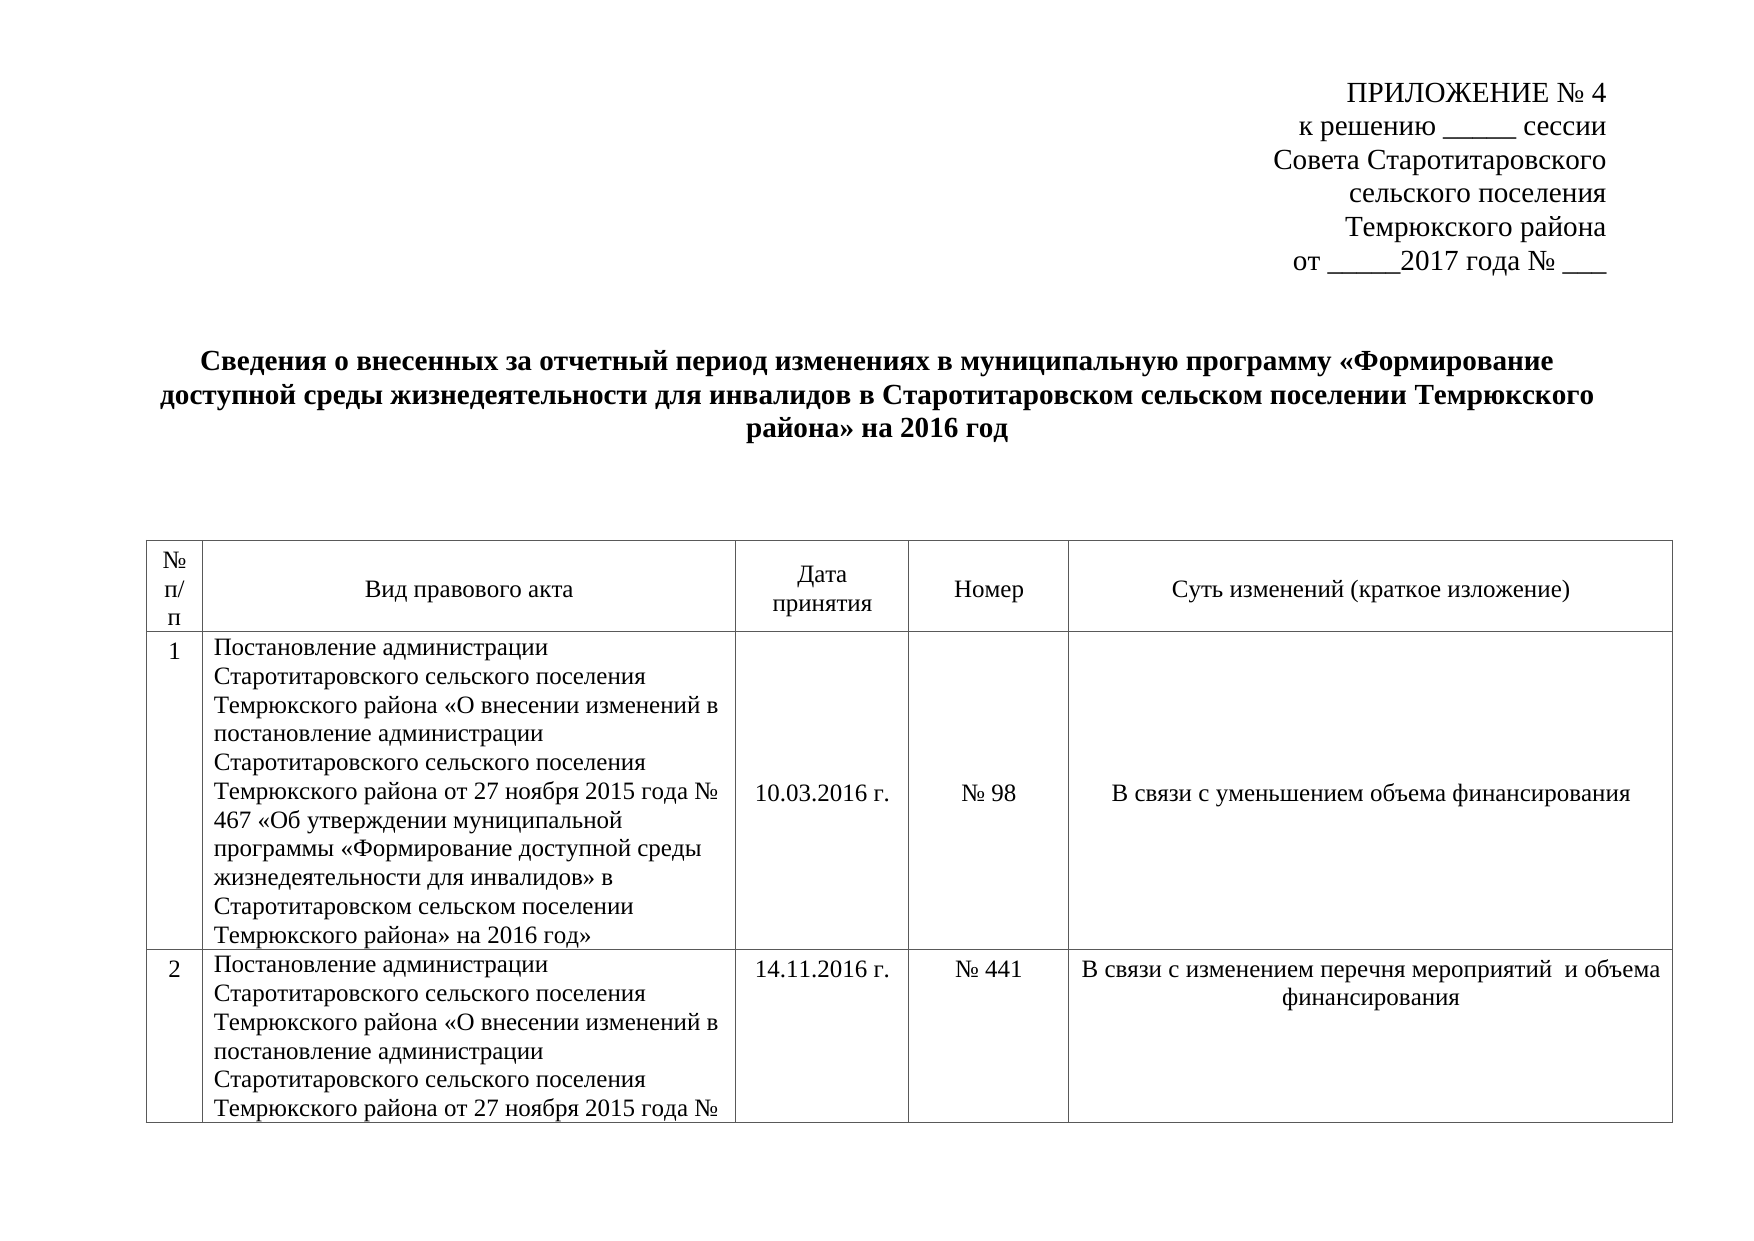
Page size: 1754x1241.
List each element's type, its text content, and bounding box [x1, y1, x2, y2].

table_cell 1 [147, 632, 202, 948]
table_cell 10.03.2016 г. [736, 632, 908, 948]
table_header Дата принятия [736, 541, 908, 631]
text от _____2017 года № ___ [148, 243, 1606, 276]
title к решению _____ сессии [148, 108, 1606, 142]
title Темрюкского района [148, 209, 1606, 243]
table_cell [1069, 950, 1672, 1122]
table_header Суть изменений (краткое изложение) [1069, 541, 1672, 631]
table_cell 2 [147, 950, 202, 1122]
title Совета Старотитаровского [148, 142, 1606, 176]
table_cell № 98 [909, 632, 1068, 948]
table_cell 14.11.2016 г. [736, 950, 908, 1122]
text Сведения о внесенных за отчетный период изменениях в муниципальную программу «Формирование доступной среды жизнедеятельности для инвалидов в Старотитаровском сельском поселении Темрюкского района» на 2016 год [148, 343, 1606, 444]
table_header № п/п [147, 541, 202, 631]
table_header Вид правового акта [203, 541, 735, 631]
table_cell № 441 [909, 950, 1068, 1122]
table_cell В связи с уменьшением объема финансирования [1069, 632, 1672, 948]
title сельского поселения [148, 176, 1606, 209]
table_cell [203, 950, 735, 1122]
text ПРИЛОЖЕНИЕ № 4 [148, 75, 1606, 108]
table_header Номер [909, 541, 1068, 631]
